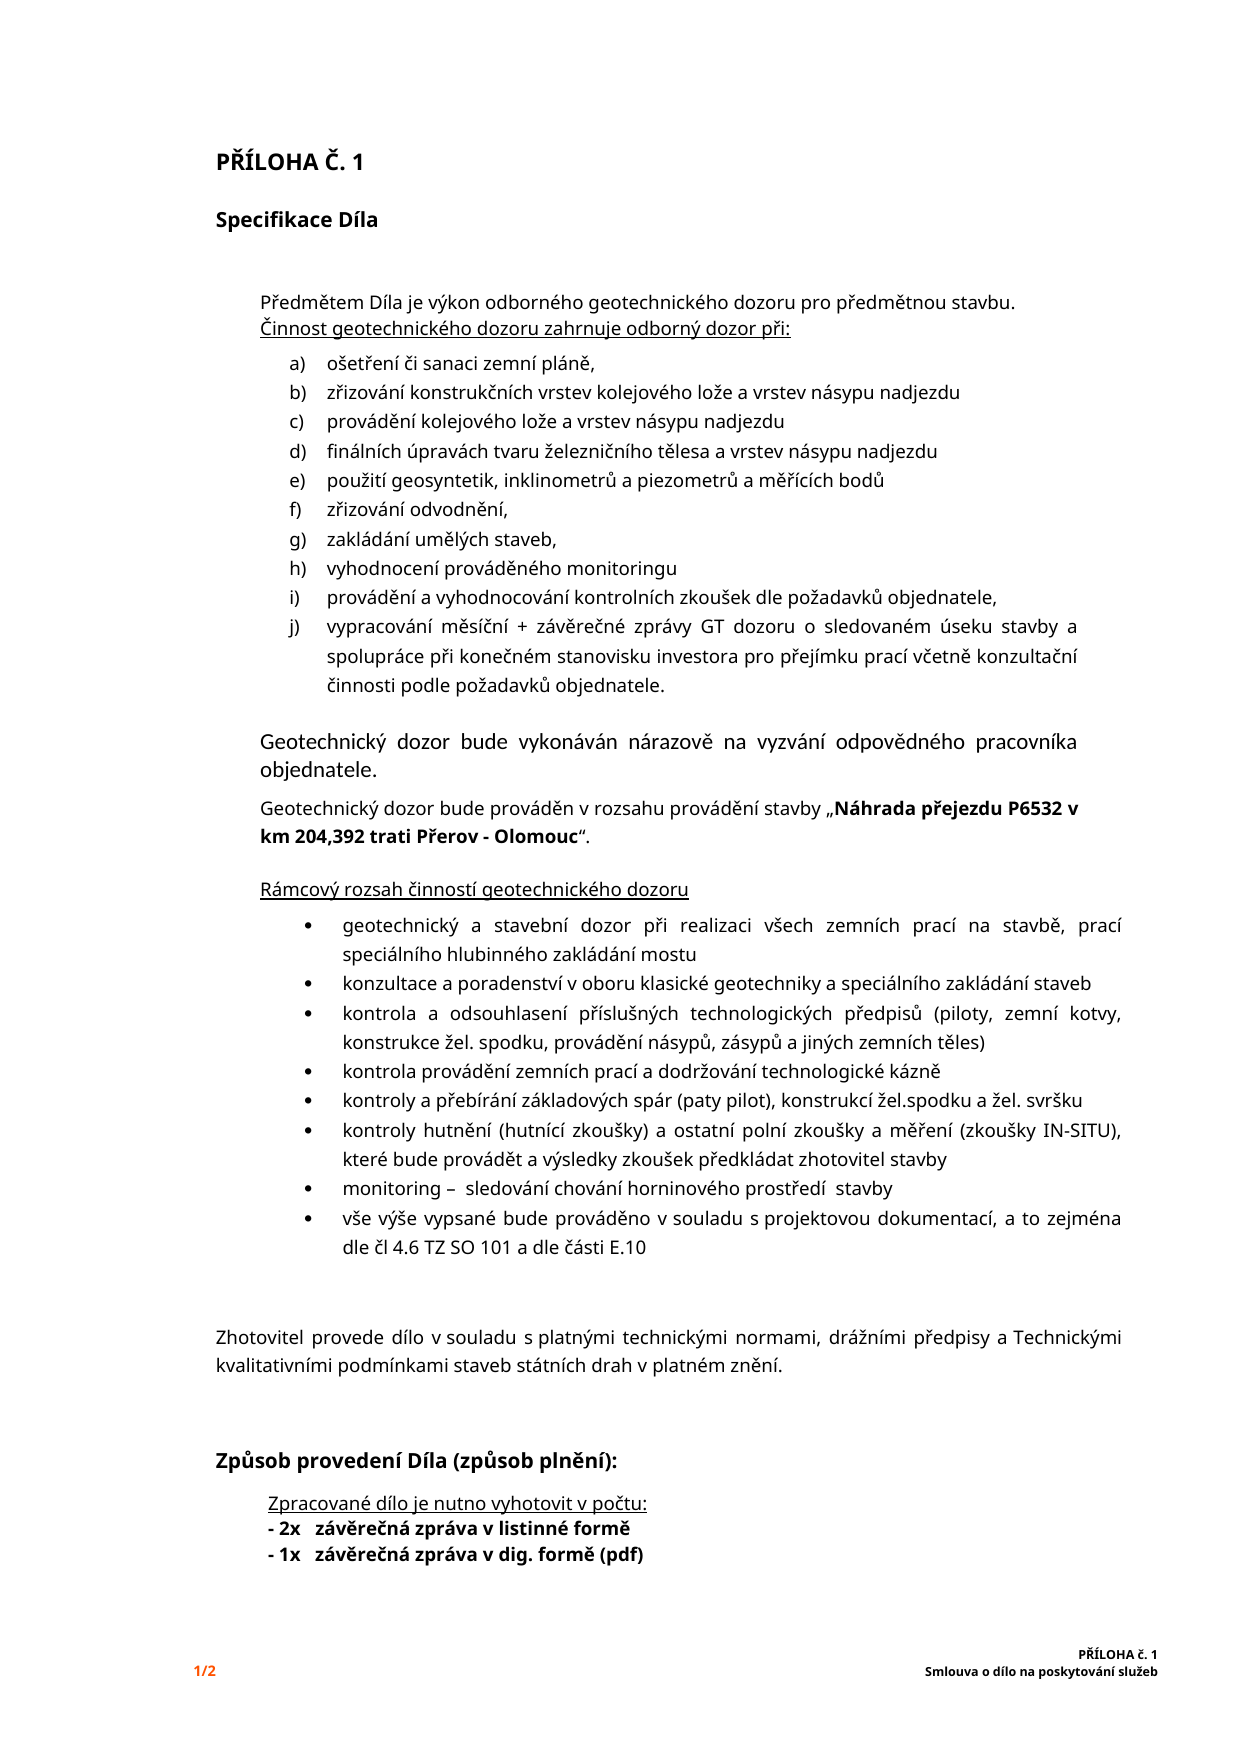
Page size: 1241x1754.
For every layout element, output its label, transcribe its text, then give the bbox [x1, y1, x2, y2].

list použití geosyntetik, inklinometrů a piezometrů a měřících bodů [289, 467, 1122, 493]
list vše výše vypsané bude prováděno v souladu s projektovou dokumentací, a to zejména dle čl 4.6 TZ SO 101 a dle části E.10 [305, 1205, 1122, 1260]
text Předmětem Díla je výkon odborného geotechnického dozoru pro předmětnou stavbu. [260, 289, 1122, 315]
list kontrola provádění zemních prací a dodržování technologické kázně [305, 1058, 1122, 1084]
text Příloha č. 1 [216, 146, 1122, 177]
list kontrola a odsouhlasení příslušných technologických předpisů (piloty, zemní kotvy, konstrukce žel. spodku, provádění násypů, zásypů a jiných zemních těles) [305, 1000, 1122, 1055]
text Specifikace Díla [216, 205, 1122, 233]
text Zhotovitel provede dílo v souladu s platnými technickými normami, drážními předpisy a Technickými kvalitativními podmínkami staveb státních drah v platném znění. [216, 1324, 1122, 1378]
list vyhodnocení prováděného monitoringu [289, 555, 1122, 581]
list kontroly a přebírání základových spár (paty pilot), konstrukcí žel.spodku a žel. svršku [305, 1088, 1122, 1113]
text Geotechnický dozor bude prováděn v rozsahu provádění stavby „Náhrada přejezdu P6532 v km 204,392 trati Přerov - Olomouc“. [260, 796, 1078, 849]
list konzultace a poradenství v oboru klasické geotechniky a speciálního zakládání staveb [305, 971, 1122, 996]
list zřizování konstrukčních vrstev kolejového lože a vrstev násypu nadjezdu [289, 379, 1122, 405]
list vypracování měsíční + závěrečné zprávy GT dozoru o sledovaném úseku stavby a spolupráce při konečném stanovisku investora pro přejímku prací včetně konzultační činnosti podle požadavků objednatele. [289, 614, 1078, 698]
list zakládání umělých staveb, [289, 526, 1122, 551]
list ošetření či sanaci zemní pláně, [289, 350, 1122, 376]
list provádění kolejového lože a vrstev násypu nadjezdu [289, 409, 1122, 434]
text Rámcový rozsah činností geotechnického dozoru [260, 877, 1122, 902]
list zřizování odvodnění, [289, 497, 1122, 522]
list provádění a vyhodnocování kontrolních zkoušek dle požadavků objednatele, [289, 584, 1122, 610]
list monitoring – sledování chování horninového prostředí stavby [305, 1176, 1122, 1201]
list kontroly hutnění (hutnící zkoušky) a ostatní polní zkoušky a měření (zkoušky IN-SITU), které bude provádět a výsledky zkoušek předkládat zhotovitel stavby [305, 1117, 1122, 1172]
list finálních úpravách tvaru železničního tělesa a vrstev násypu nadjezdu [289, 438, 1122, 464]
list geotechnický a stavební dozor při realizaci všech zemních prací na stavbě, prací speciálního hlubinného zakládání mostu [305, 912, 1122, 967]
list - 1x závěrečná zpráva v dig. formě (pdf) [268, 1541, 1122, 1566]
text Činnost geotechnického dozoru zahrnuje odborný dozor při: [260, 315, 1122, 340]
text Způsob provedení Díla (způsob plnění): [216, 1446, 1122, 1474]
list - 2x závěrečná zpráva v listinné formě [268, 1515, 1122, 1541]
text Geotechnický dozor bude vykonáván nárazově na vyzvání odpovědného pracovníka objednatele. [260, 727, 1078, 783]
list Zpracované dílo je nutno vyhotovit v počtu: [268, 1490, 1122, 1515]
